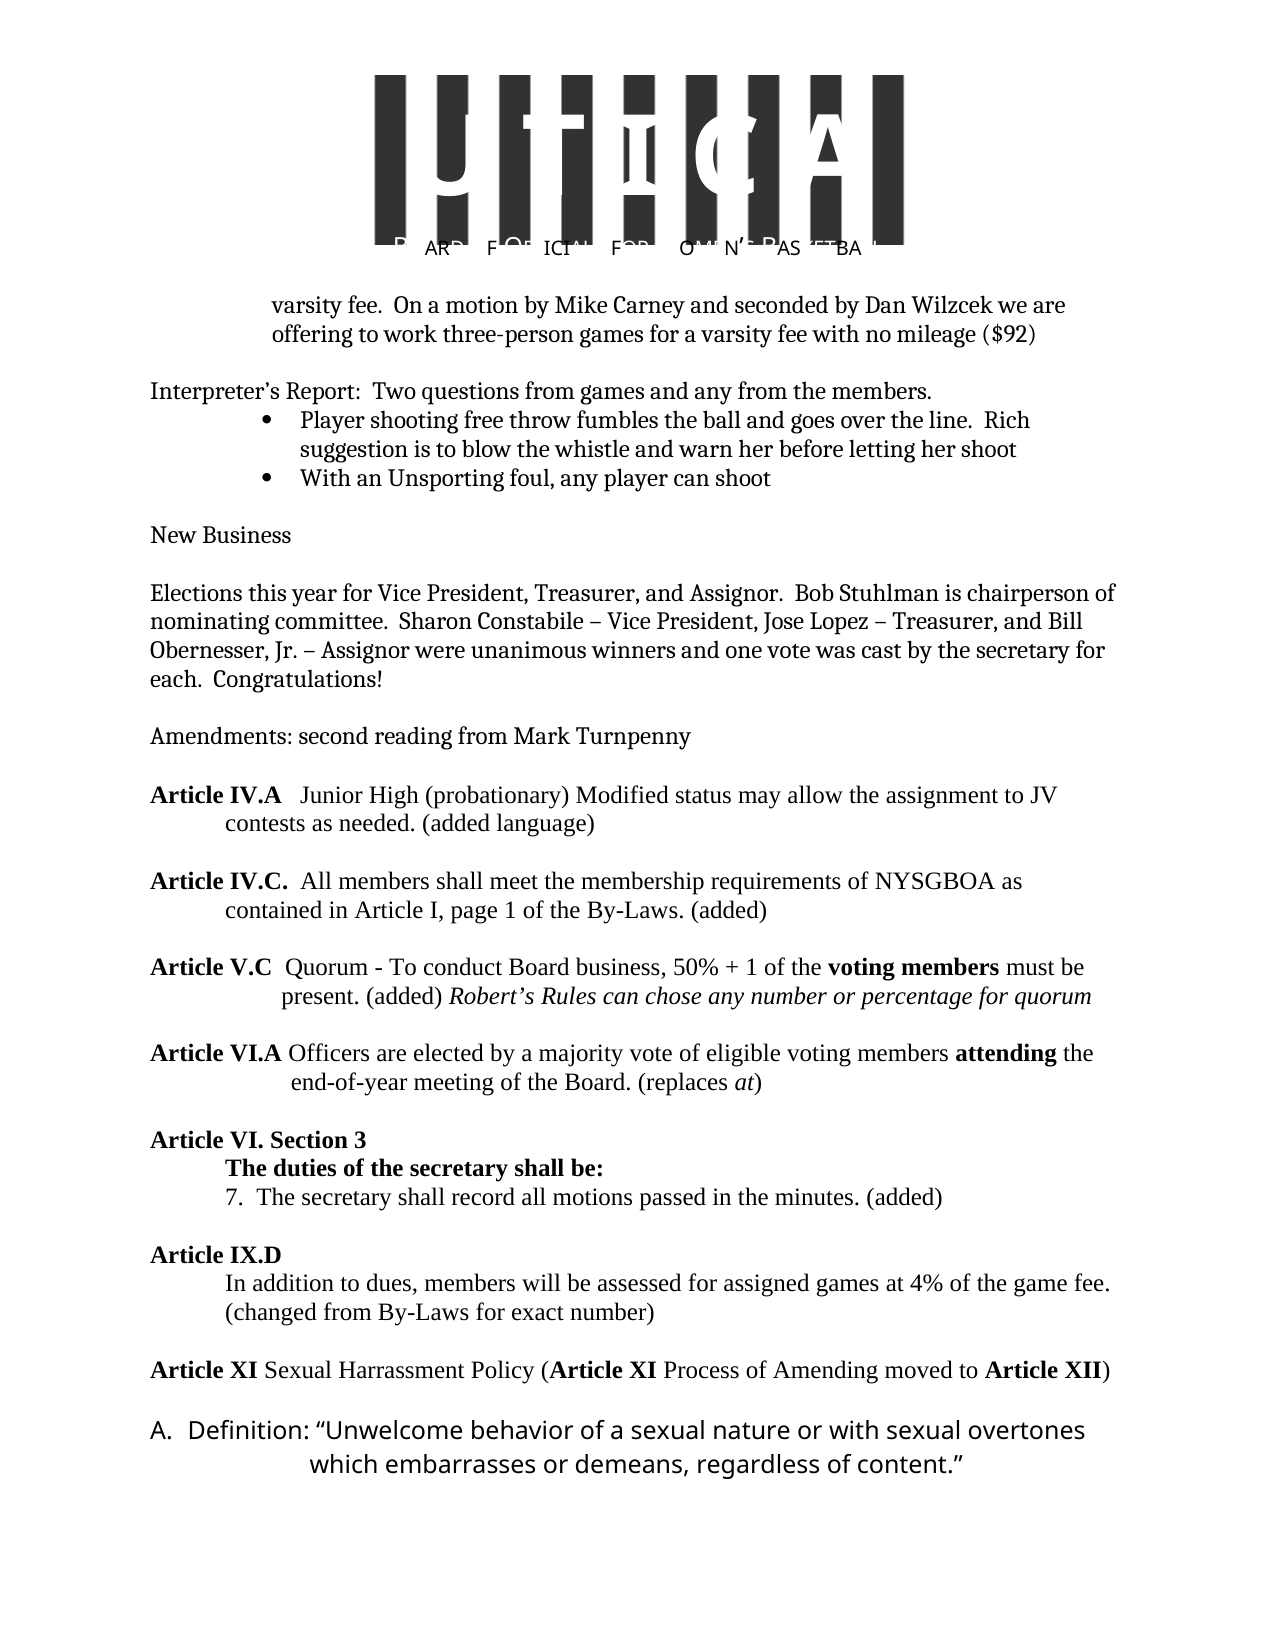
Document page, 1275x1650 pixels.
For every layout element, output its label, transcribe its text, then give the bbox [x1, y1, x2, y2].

text Article VI. Section 3 [150, 1125, 1125, 1153]
picture [766, 239, 773, 245]
text Article VI.A Officers are elected by a majority vote of eligible voting members attending the end-of-year meeting of the Board. (replaces at) [150, 1038, 1125, 1096]
text New Business [150, 521, 1125, 550]
text Article V.C Quorum - To conduct Board business, 50% + 1 of the voting members must be present. (added) Robert’s Rules can chose any number or percentage for quorum [150, 952, 1125, 1010]
text Amendments: second reading from Mark Turnpenny [150, 722, 1125, 751]
picture [363, 75, 914, 245]
text Interpreter’s Report: Two questions from games and any from the members. [150, 377, 1125, 406]
text Article IV.C. All members shall meet the membership requirements of NYSGBOA as contained in Article I, page 1 of the By-Laws. (added) [150, 866, 1125, 923]
list With an Unsporting foul, any player can shoot [262, 463, 1125, 492]
text Article XI Sexual Harrassment Policy (Article XI Process of Amending moved to Article XII) [150, 1355, 1125, 1383]
text Article IX.D [150, 1240, 1125, 1268]
text Elections this year for Vice President, Treasurer, and Assignor. Bob Stuhlman is chairperson of nominating committee. Sharon Constabile – Vice President, Jose Lopez – Treasurer, and Bill Obernesser, Jr. – Assignor were unanimous winners and one vote was cast by the secretary for each. Congratulations! [150, 578, 1125, 693]
picture [397, 239, 404, 245]
text A. Definition: “Unwelcome behavior of a sexual nature or with sexual overtones which embarrasses or demeans, regardless of content.” [150, 1412, 1125, 1480]
text Article IV.A Junior High (probationary) Modified status may allow the assignment to JV contests as needed. (added language) [150, 780, 1125, 837]
list Player shooting free throw fumbles the ball and goes over the line. Rich suggestion is to blow the whistle and warn her before letting her shoot [262, 406, 1125, 463]
text In addition to dues, members will be assessed for assigned games at 4% of the game fee. (changed from By-Laws for exact number) [150, 1268, 1125, 1326]
picture [507, 239, 519, 245]
text The duties of the secretary shall be: [150, 1153, 1125, 1182]
text 7. The secretary shall record all motions passed in the minutes. (added) [225, 1182, 1125, 1211]
